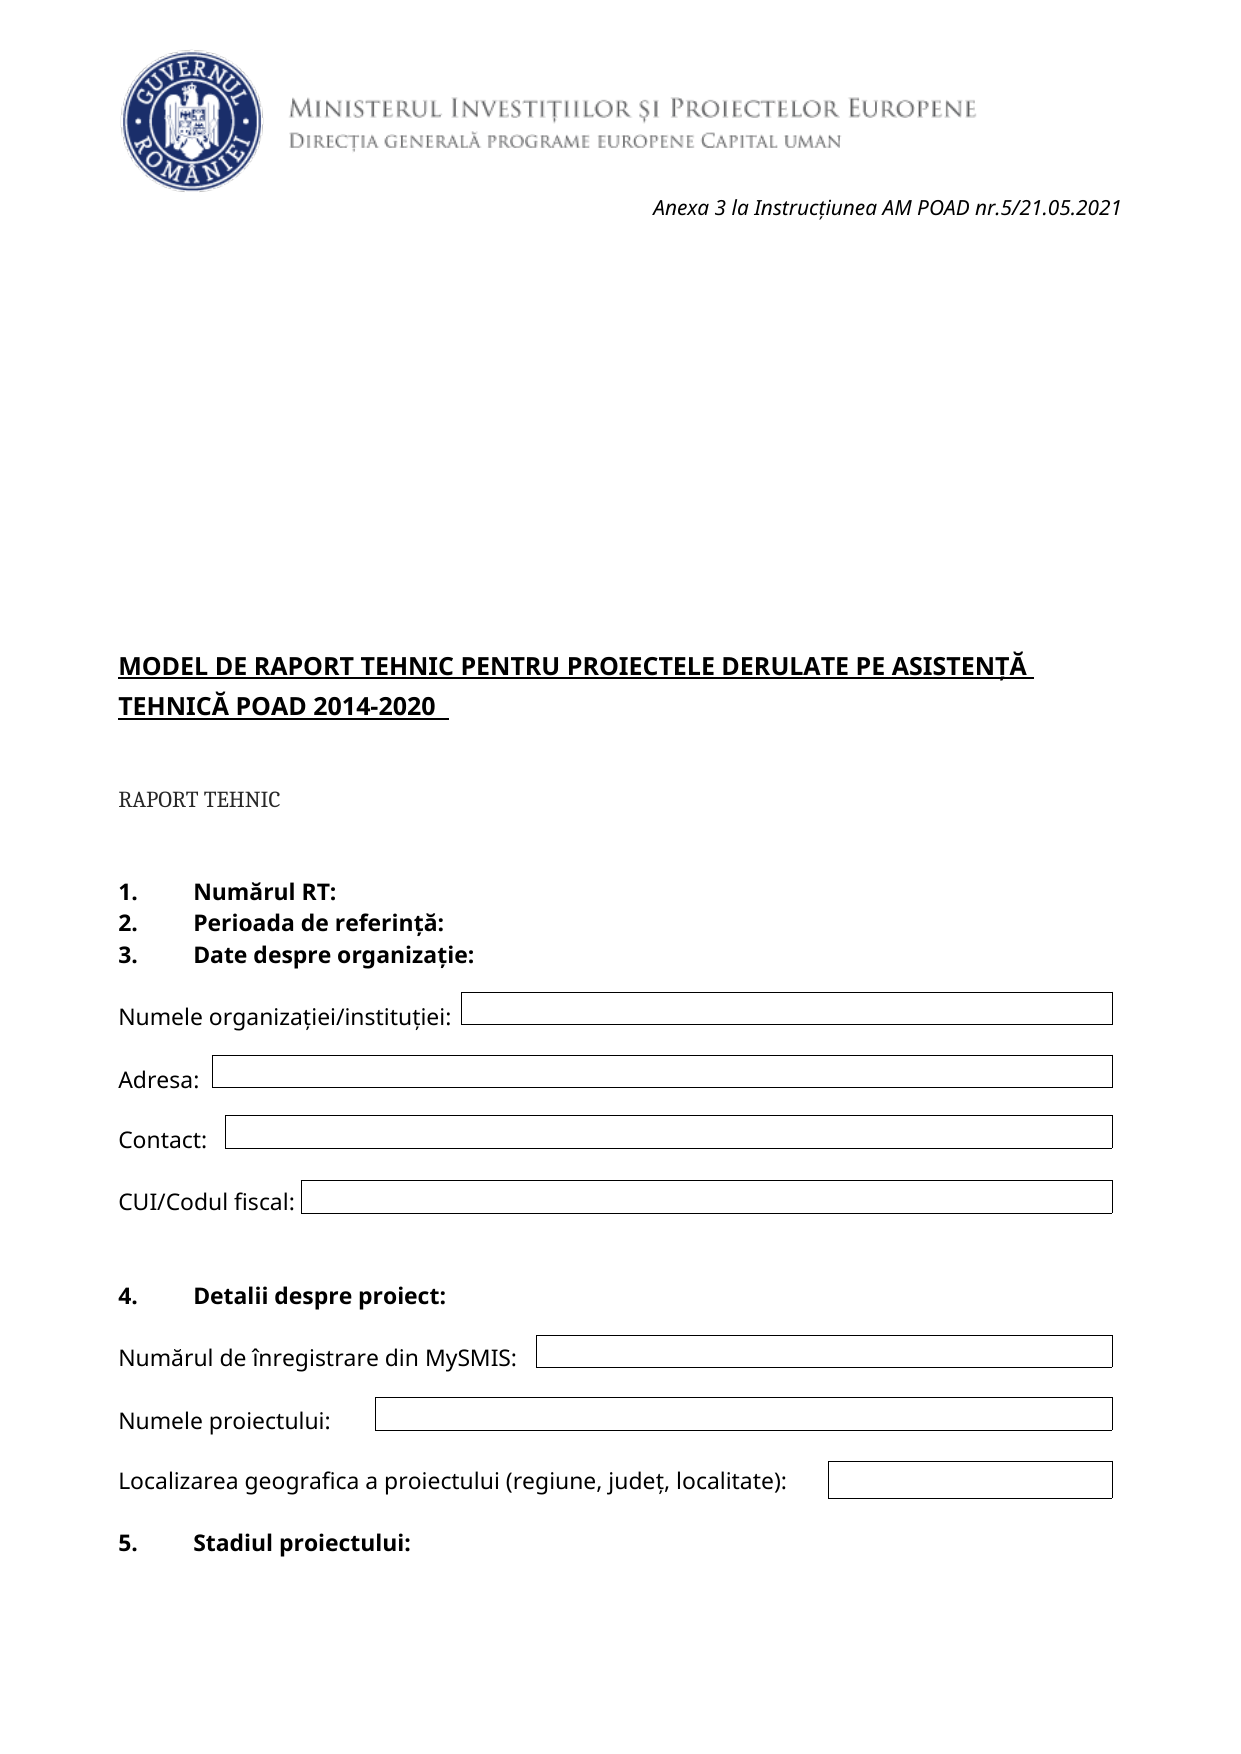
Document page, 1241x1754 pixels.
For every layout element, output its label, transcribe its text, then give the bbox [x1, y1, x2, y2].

list Date despre organizație: [118, 939, 1122, 970]
text Numărul de înregistrare din MySMIS: [118, 1342, 1122, 1374]
list Stadiul proiectului: [118, 1527, 1122, 1559]
text Adresa: [118, 1064, 1122, 1095]
list Detalii despre proiect: [118, 1280, 1122, 1311]
text Contact: [118, 1124, 1122, 1155]
picture [118, 47, 1122, 193]
text CUI/Codul fiscal: [118, 1186, 1122, 1217]
text Localizarea geografica a proiectului (regiune, județ, localitate): [118, 1465, 828, 1496]
list Perioada de referință: [118, 907, 1122, 939]
list Numărul RT: [118, 876, 1122, 907]
text MODEL DE RAPORT TEHNIC PENTRU PROIECTELE DERULATE PE ASISTENȚĂ TEHNICĂ POAD 2014-2020 [118, 648, 1122, 723]
subtitle RAPORT TEHNIC [118, 787, 1122, 814]
text Numele organizației/instituției: [118, 1001, 1122, 1032]
text Numele proiectului: [118, 1405, 1122, 1436]
